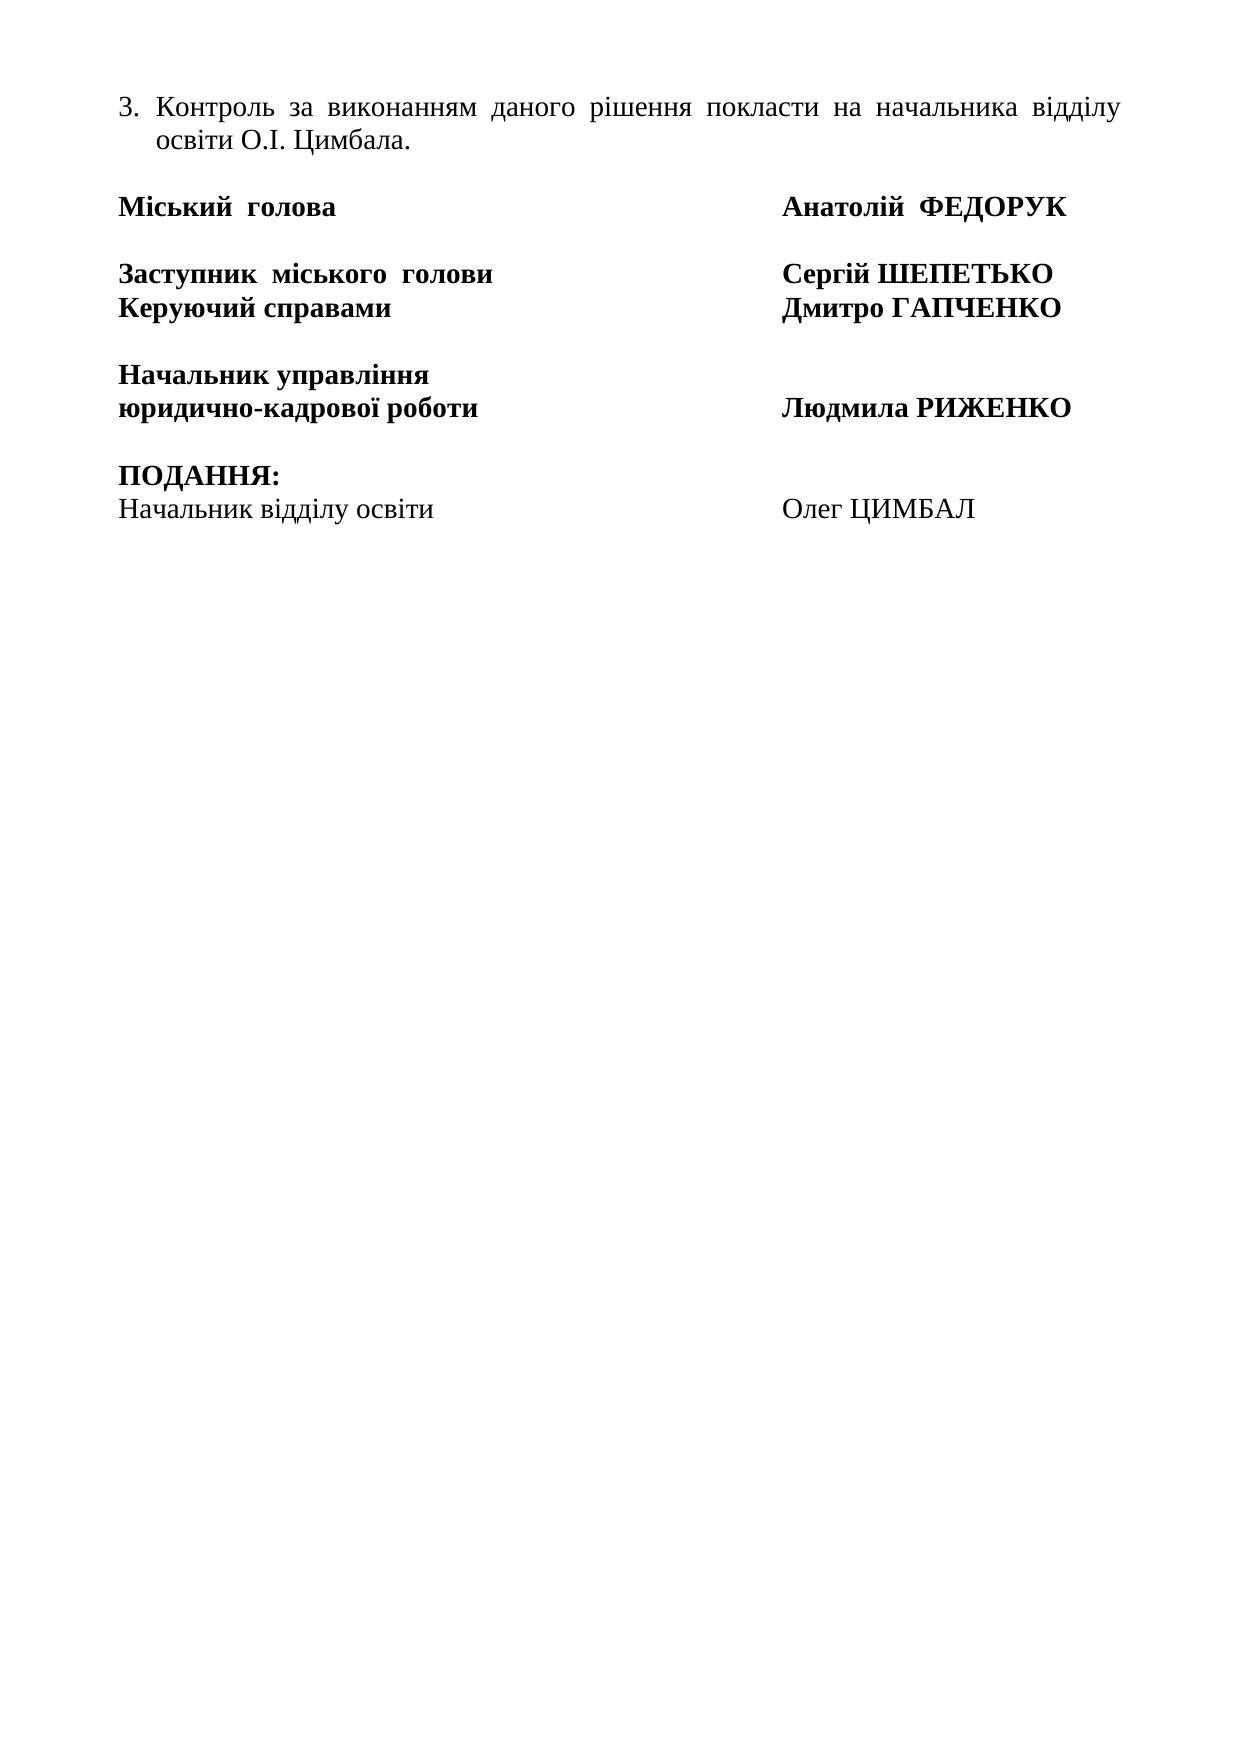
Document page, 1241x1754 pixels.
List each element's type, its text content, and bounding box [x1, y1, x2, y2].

text юридично-кадрової роботи Людмила РИЖЕНКО [118, 391, 1122, 424]
text ПОДАННЯ: [118, 458, 1122, 491]
text Заступник міського голови Сергій ШЕПЕТЬКО [118, 256, 1122, 290]
text Керуючий справами Дмитро ГАПЧЕНКО [118, 290, 1122, 323]
text Начальник управління [118, 357, 1122, 391]
text Начальник відділу освіти Олег ЦИМБАЛ [118, 491, 1122, 525]
list Контроль за виконанням даного рішення покласти на начальника відділу освіти О.І. Цимбала. [118, 89, 1122, 156]
text Міський голова Анатолій ФЕДОРУК [118, 189, 1122, 223]
